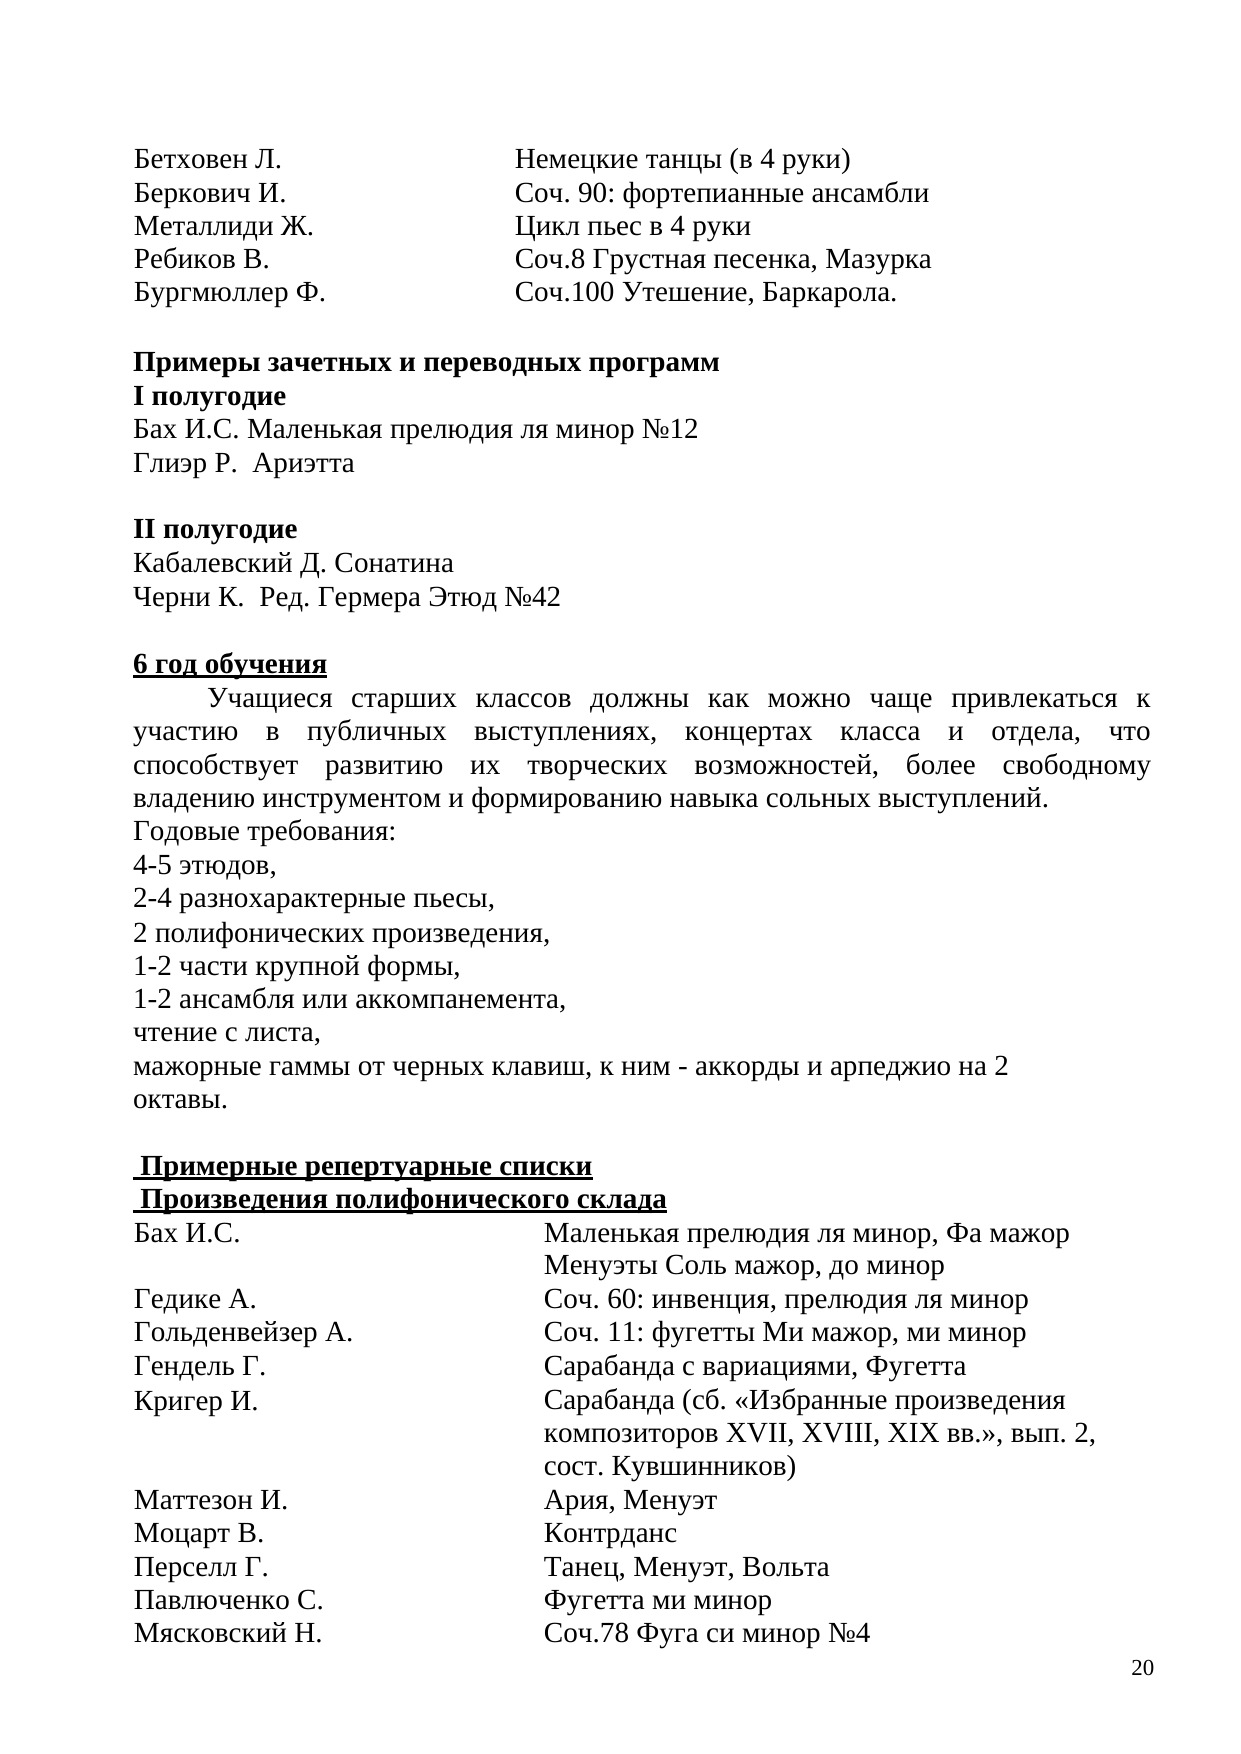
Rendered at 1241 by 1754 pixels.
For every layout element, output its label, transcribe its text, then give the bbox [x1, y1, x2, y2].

text 4-5 этюдов, [133, 847, 1211, 881]
text 1-2 ансамбля или аккомпанемента, чтение с листа, [133, 982, 568, 1047]
table_header Бетховен Л. [113, 144, 416, 177]
subtitle Примерные репертуарные списки [133, 1148, 1211, 1182]
table_cell Соч. 90: фортепианные ансамбли [416, 177, 1124, 210]
table_cell Гендель Г. [113, 1350, 448, 1383]
table_header Немецкие танцы (в 4 руки) [416, 144, 1124, 177]
table_cell Металлиди Ж. [113, 210, 416, 244]
table_cell Контрданс [448, 1518, 1117, 1551]
table_cell Маттезон И. [113, 1484, 448, 1517]
text мажорные гаммы от черных клавиш, к ним - аккорды и арпеджио на 2 октавы. [133, 1048, 1011, 1115]
table_cell Мясковский Н. [113, 1618, 405, 1650]
text Примеры зачетных и переводных программ I полугодие [133, 344, 722, 411]
table_cell Соч.78 Фуга си минор №4 [405, 1618, 1167, 1650]
subtitle 6 год обучения [133, 646, 1211, 680]
table_cell Соч.8 Грустная песенка, Мазурка [416, 244, 1124, 277]
text Учащиеся старших классов должны как можно чаще привлекаться к участию в публичных выступлениях, концертах класса и отдела, что способствует развитию их творческих возможностей, более свободному владению инструментом и формированию навыка сольных выступлений. [133, 680, 1152, 814]
subtitle II полугодие [133, 512, 1211, 545]
table_cell Моцарт В. [113, 1518, 448, 1551]
text Кабалевский Д. Сонатина [133, 545, 621, 579]
table_cell Соч. 60: инвенция, прелюдия ля минор [448, 1283, 1117, 1317]
table_cell Сарабанда (сб. «Избранные произведения композиторов XVII, XVIII, XIX вв.», вып. 2, сост. Кувшинников) [448, 1384, 1117, 1484]
text Произведения полифонического склада [133, 1182, 1211, 1215]
table_cell Танец, Менуэт, Вольта [448, 1551, 1117, 1584]
text Бах И.С. Маленькая прелюдия ля минор №12 Глиэр Р. Ариэтта [133, 411, 701, 478]
table_cell Ария, Менуэт [448, 1484, 1117, 1517]
table_cell Сарабанда с вариациями, Фугетта [448, 1350, 1117, 1383]
table_cell Соч.100 Утешение, Баркарола. [416, 277, 1124, 310]
text 2 полифонических произведения, 1-2 части крупной формы, [133, 915, 550, 982]
table_cell Фугетта ми минор [448, 1585, 1117, 1617]
table_cell Соч. 11: фугетты Ми мажор, ми минор [448, 1317, 1117, 1350]
table_cell Павлюченко С. [113, 1585, 448, 1617]
table_cell Бургмюллер Ф. [113, 277, 416, 310]
table_cell Ребиков В. [113, 244, 416, 277]
text Годовые требования: [133, 814, 1211, 847]
table_cell Цикл пьес в 4 руки [416, 210, 1124, 244]
table_cell Беркович И. [113, 177, 416, 210]
text Черни К. Ред. Гермера Этюд №42 [133, 579, 621, 613]
table_cell Гольденвейзер А. [113, 1317, 448, 1350]
table_header Бах И.С. [113, 1217, 448, 1283]
table_header Маленькая прелюдия ля минор, Фа мажор Менуэты Соль мажор, до минор [448, 1217, 1117, 1283]
text 2-4 разнохарактерные пьесы, [133, 881, 1211, 915]
table_cell Гедике А. [113, 1283, 448, 1317]
table_cell Кригер И. [113, 1384, 448, 1484]
table_cell Перселл Г. [113, 1551, 448, 1584]
